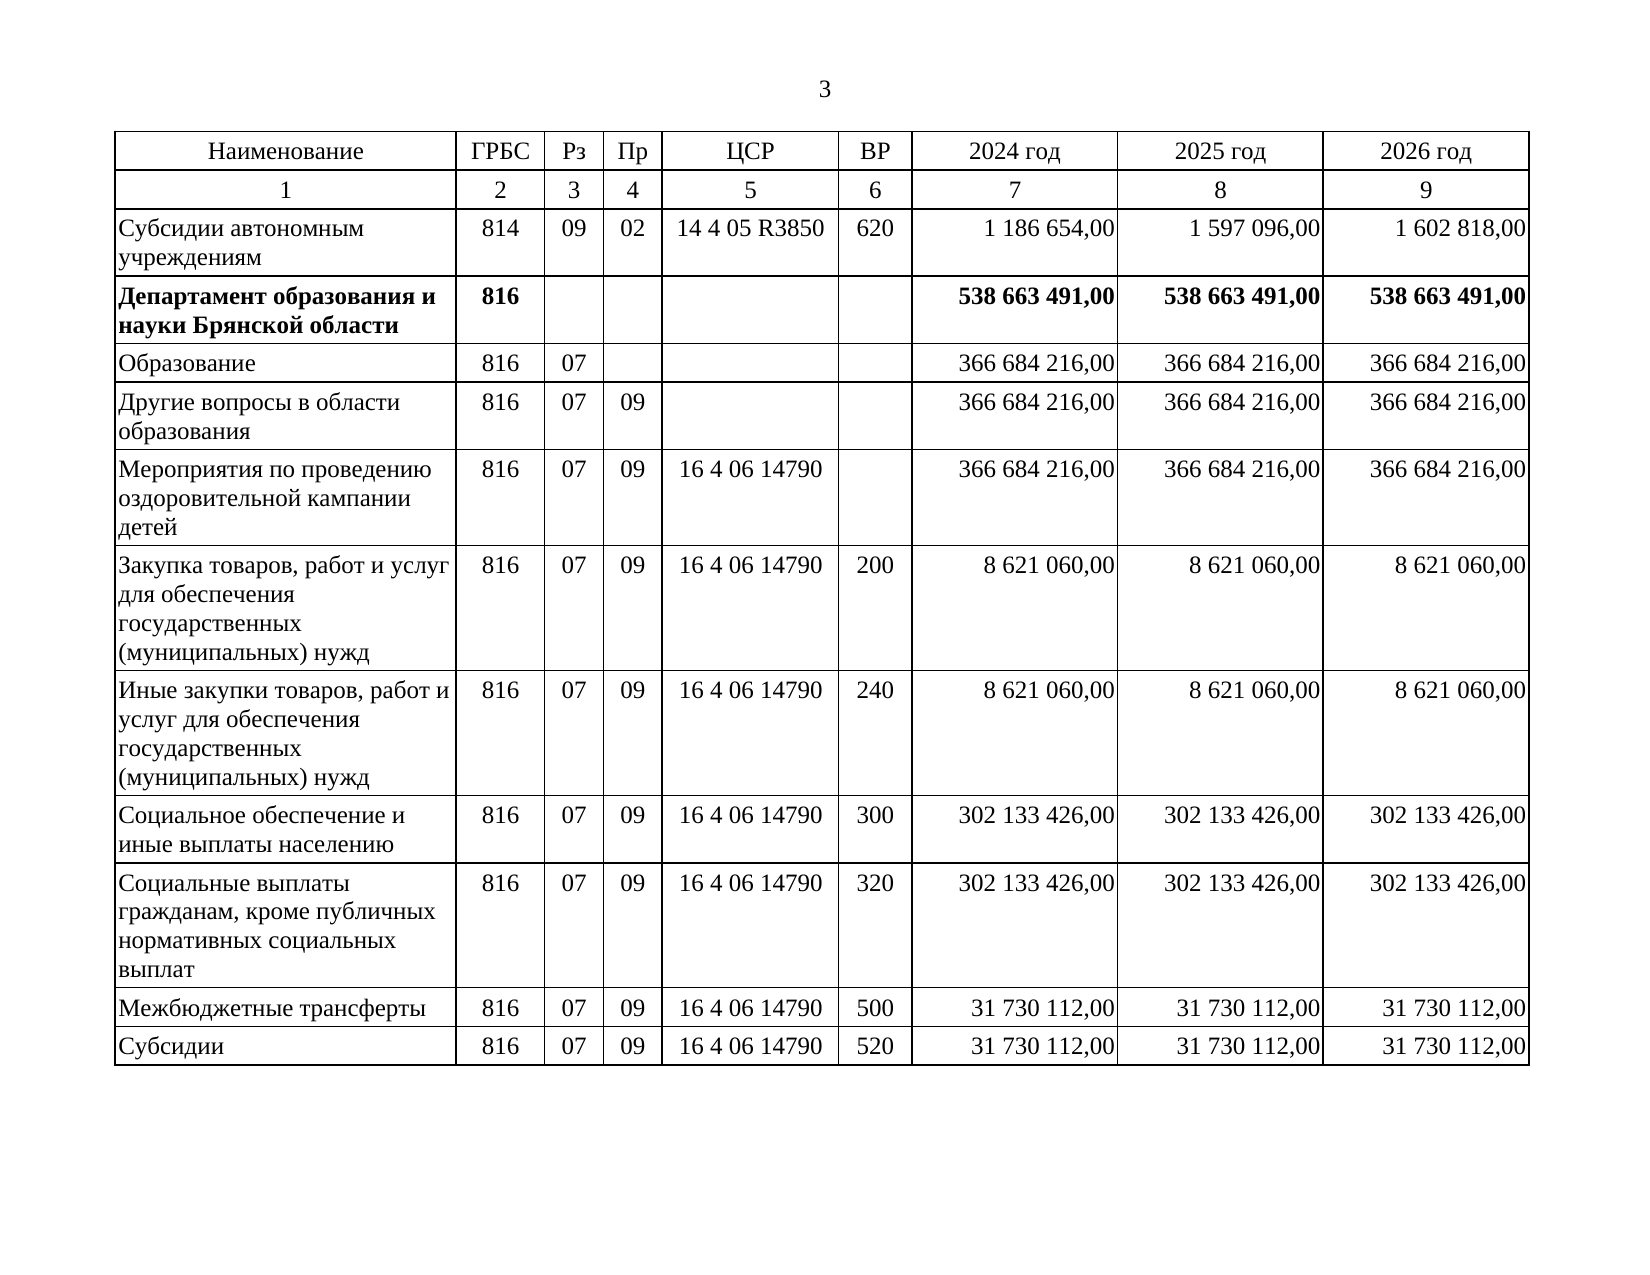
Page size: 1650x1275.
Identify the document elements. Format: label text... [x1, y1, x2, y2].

table_cell 816 [457, 796, 544, 862]
table_cell 31 730 112,00 [1324, 988, 1528, 1026]
table_header ГРБС [457, 132, 544, 169]
table_cell 366 684 216,00 [1324, 450, 1528, 545]
table_cell 8 621 060,00 [913, 671, 1117, 794]
table_cell 09 [604, 383, 661, 449]
table_cell Закупка товаров, работ и услуг для обеспечения государственных (муниципальных) нужд [116, 546, 455, 670]
table_cell 816 [457, 864, 544, 987]
table_cell Субсидии [116, 1027, 455, 1064]
table_header ВР [839, 132, 911, 169]
table_cell 240 [839, 671, 911, 794]
table_cell 8 621 060,00 [913, 546, 1117, 670]
table_cell 31 730 112,00 [1118, 988, 1322, 1026]
table_cell 520 [839, 1027, 911, 1064]
table_cell 366 684 216,00 [1324, 344, 1528, 381]
table_cell Межбюджетные трансферты [116, 988, 455, 1026]
table_cell 302 133 426,00 [1324, 796, 1528, 862]
table_cell [839, 344, 911, 381]
table_cell 07 [545, 1027, 603, 1064]
table_cell 16 4 06 14790 [663, 796, 838, 862]
table_cell 500 [839, 988, 911, 1026]
table_cell 816 [457, 450, 544, 545]
table_cell 6 [839, 171, 911, 208]
table_cell 07 [545, 546, 603, 670]
table_cell 816 [457, 671, 544, 794]
table_cell 16 4 06 14790 [663, 671, 838, 794]
table_cell 1 [116, 171, 455, 208]
table_cell 200 [839, 546, 911, 670]
table_cell 816 [457, 1027, 544, 1064]
table_cell 07 [545, 344, 603, 381]
table_cell [839, 383, 911, 449]
table_cell 16 4 06 14790 [663, 450, 838, 545]
table_header ЦСР [663, 132, 838, 169]
table_cell 3 [545, 171, 603, 208]
table_cell 366 684 216,00 [1118, 383, 1322, 449]
table_cell 320 [839, 864, 911, 987]
table_cell 366 684 216,00 [1118, 344, 1322, 381]
table_cell [663, 383, 838, 449]
table_cell 09 [604, 546, 661, 670]
table_cell 09 [604, 988, 661, 1026]
table_cell 302 133 426,00 [1118, 864, 1322, 987]
table_cell 07 [545, 383, 603, 449]
table_cell 2 [457, 171, 544, 208]
table_cell 8 [1118, 171, 1322, 208]
table_cell 09 [545, 210, 603, 275]
table_cell Департамент образования и науки Брянской области [116, 277, 455, 343]
table_cell 5 [663, 171, 838, 208]
table_cell 07 [545, 988, 603, 1026]
table_cell Другие вопросы в области образования [116, 383, 455, 449]
table_header 2024 год [913, 132, 1117, 169]
table_cell 538 663 491,00 [1324, 277, 1528, 343]
table_cell 09 [604, 864, 661, 987]
table_cell 16 4 06 14790 [663, 1027, 838, 1064]
table_cell [663, 344, 838, 381]
table_cell [839, 450, 911, 545]
table_cell 8 621 060,00 [1324, 546, 1528, 670]
table_cell 7 [913, 171, 1117, 208]
table_cell 09 [604, 671, 661, 794]
table_header Наименование [116, 132, 455, 169]
table_cell 538 663 491,00 [913, 277, 1117, 343]
table_cell 300 [839, 796, 911, 862]
table_cell 366 684 216,00 [1324, 383, 1528, 449]
table_cell 302 133 426,00 [913, 864, 1117, 987]
table_cell 366 684 216,00 [1118, 450, 1322, 545]
table_cell 816 [457, 988, 544, 1026]
table_cell 8 621 060,00 [1118, 671, 1322, 794]
table_cell 302 133 426,00 [1118, 796, 1322, 862]
table_header 2026 год [1324, 132, 1528, 169]
table_cell [663, 277, 838, 343]
table_cell 1 186 654,00 [913, 210, 1117, 275]
table_cell 16 4 06 14790 [663, 864, 838, 987]
table_cell 538 663 491,00 [1118, 277, 1322, 343]
table_cell [604, 277, 661, 343]
table_header Пр [604, 132, 661, 169]
table_cell 8 621 060,00 [1324, 671, 1528, 794]
table_cell Социальное обеспечение и иные выплаты населению [116, 796, 455, 862]
table_cell 07 [545, 671, 603, 794]
table_cell 07 [545, 864, 603, 987]
table_cell Мероприятия по проведению оздоровительной кампании детей [116, 450, 455, 545]
table_cell Субсидии автономным учреждениям [116, 210, 455, 275]
table_cell 366 684 216,00 [913, 344, 1117, 381]
table_header 2025 год [1118, 132, 1322, 169]
table_cell [604, 344, 661, 381]
table_header Рз [545, 132, 603, 169]
table_cell 814 [457, 210, 544, 275]
table_cell 816 [457, 383, 544, 449]
table_cell 366 684 216,00 [913, 450, 1117, 545]
table_cell 31 730 112,00 [1324, 1027, 1528, 1064]
table_cell 366 684 216,00 [913, 383, 1117, 449]
table_cell 14 4 05 R3850 [663, 210, 838, 275]
table_cell 09 [604, 1027, 661, 1064]
table_cell 620 [839, 210, 911, 275]
table_cell Иные закупки товаров, работ и услуг для обеспечения государственных (муниципальных) нужд [116, 671, 455, 794]
table_cell 31 730 112,00 [913, 988, 1117, 1026]
table_cell 302 133 426,00 [1324, 864, 1528, 987]
table_cell 09 [604, 450, 661, 545]
table_cell Социальные выплаты гражданам, кроме публичных нормативных социальных выплат [116, 864, 455, 987]
table_cell 9 [1324, 171, 1528, 208]
table_cell 816 [457, 277, 544, 343]
table_cell 02 [604, 210, 661, 275]
table_cell 31 730 112,00 [913, 1027, 1117, 1064]
table_cell [839, 277, 911, 343]
table_cell 31 730 112,00 [1118, 1027, 1322, 1064]
table_cell 816 [457, 344, 544, 381]
table_cell 07 [545, 796, 603, 862]
table_cell 8 621 060,00 [1118, 546, 1322, 670]
table_cell 1 597 096,00 [1118, 210, 1322, 275]
table_cell 09 [604, 796, 661, 862]
table_cell [545, 277, 603, 343]
table_cell 302 133 426,00 [913, 796, 1117, 862]
table_cell 07 [545, 450, 603, 545]
table_cell Образование [116, 344, 455, 381]
table_cell 1 602 818,00 [1324, 210, 1528, 275]
table_cell 16 4 06 14790 [663, 988, 838, 1026]
table_cell 816 [457, 546, 544, 670]
table_cell 16 4 06 14790 [663, 546, 838, 670]
table_cell 4 [604, 171, 661, 208]
